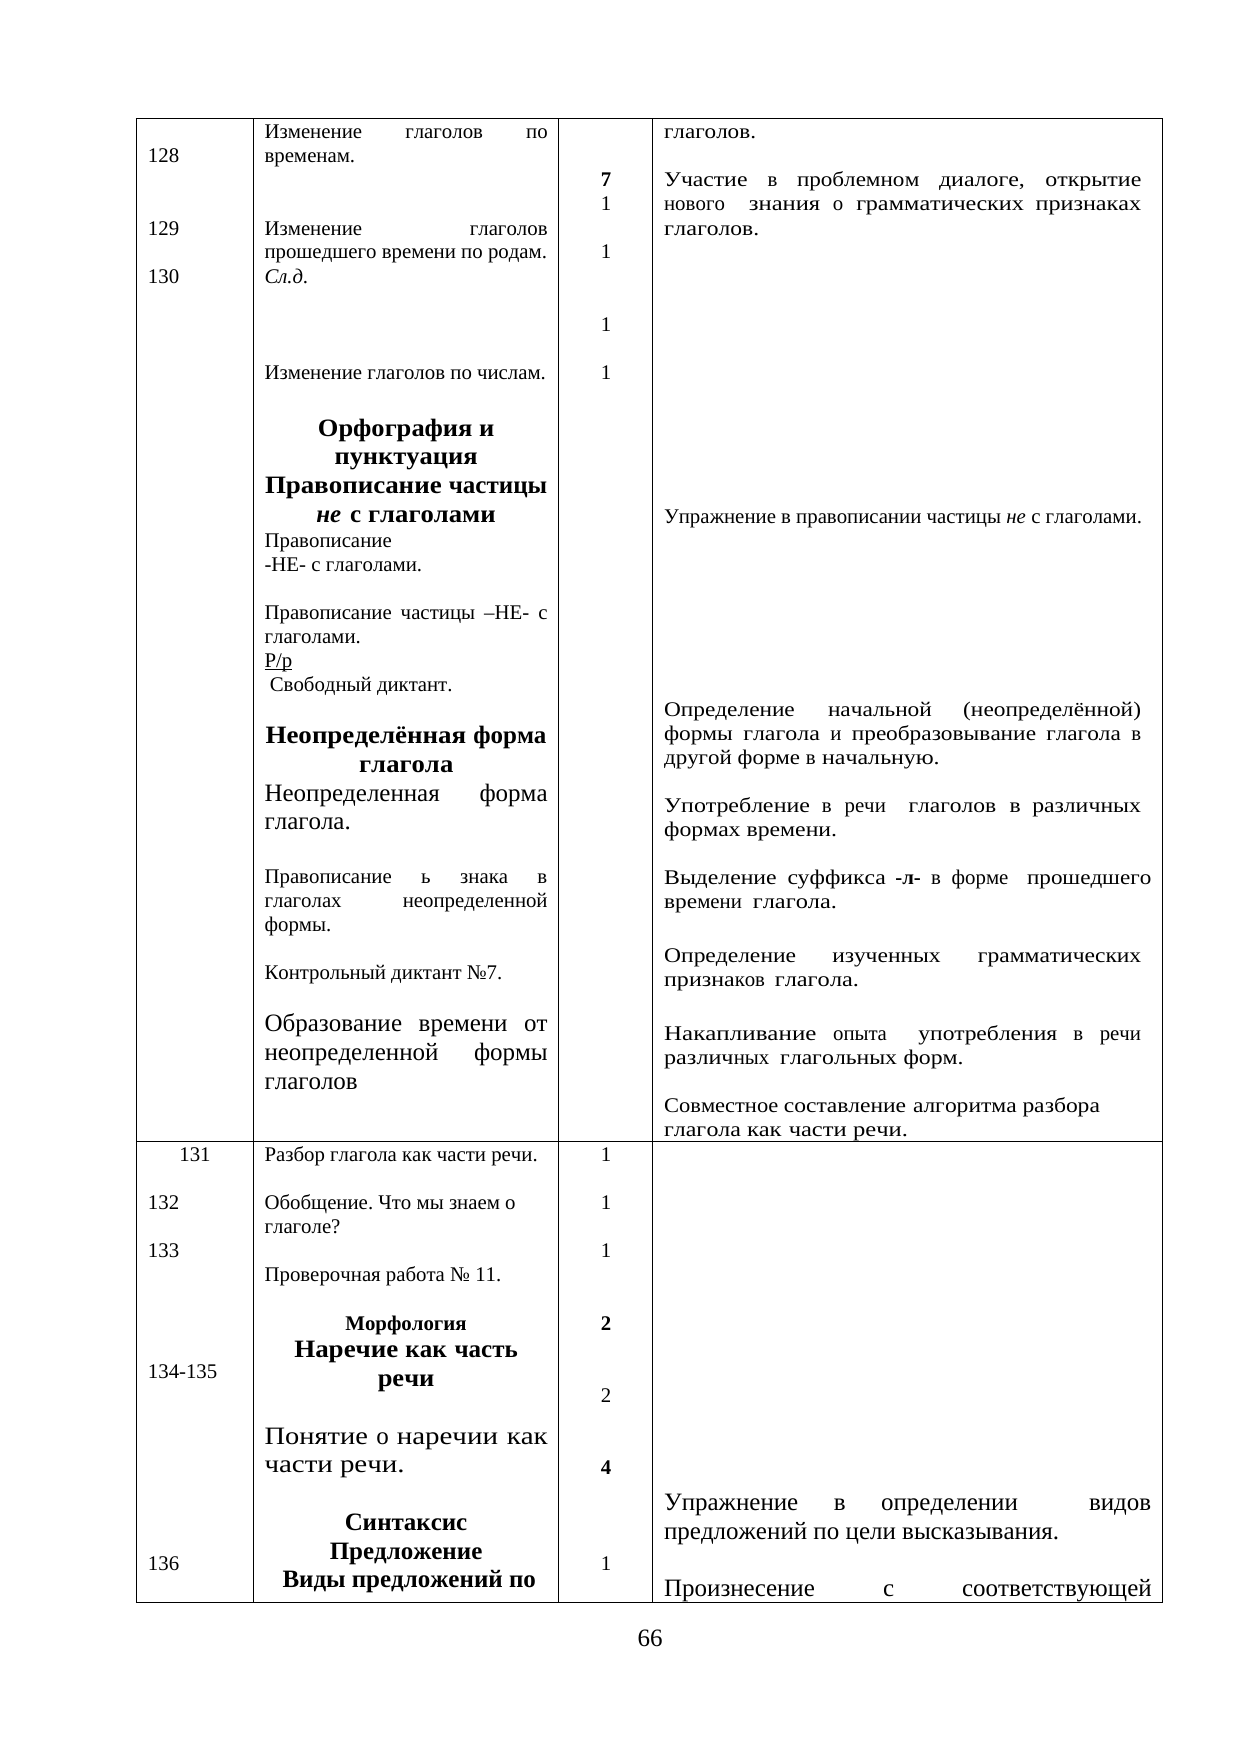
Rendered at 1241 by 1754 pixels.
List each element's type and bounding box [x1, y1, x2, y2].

table_cell [137, 1142, 253, 1602]
table_cell [137, 119, 253, 1141]
table_cell [653, 119, 1162, 1141]
table_cell [653, 1142, 1162, 1602]
table_cell [559, 119, 652, 1141]
table_cell [254, 1142, 558, 1602]
table_cell [254, 119, 558, 1141]
table_cell [559, 1142, 652, 1602]
